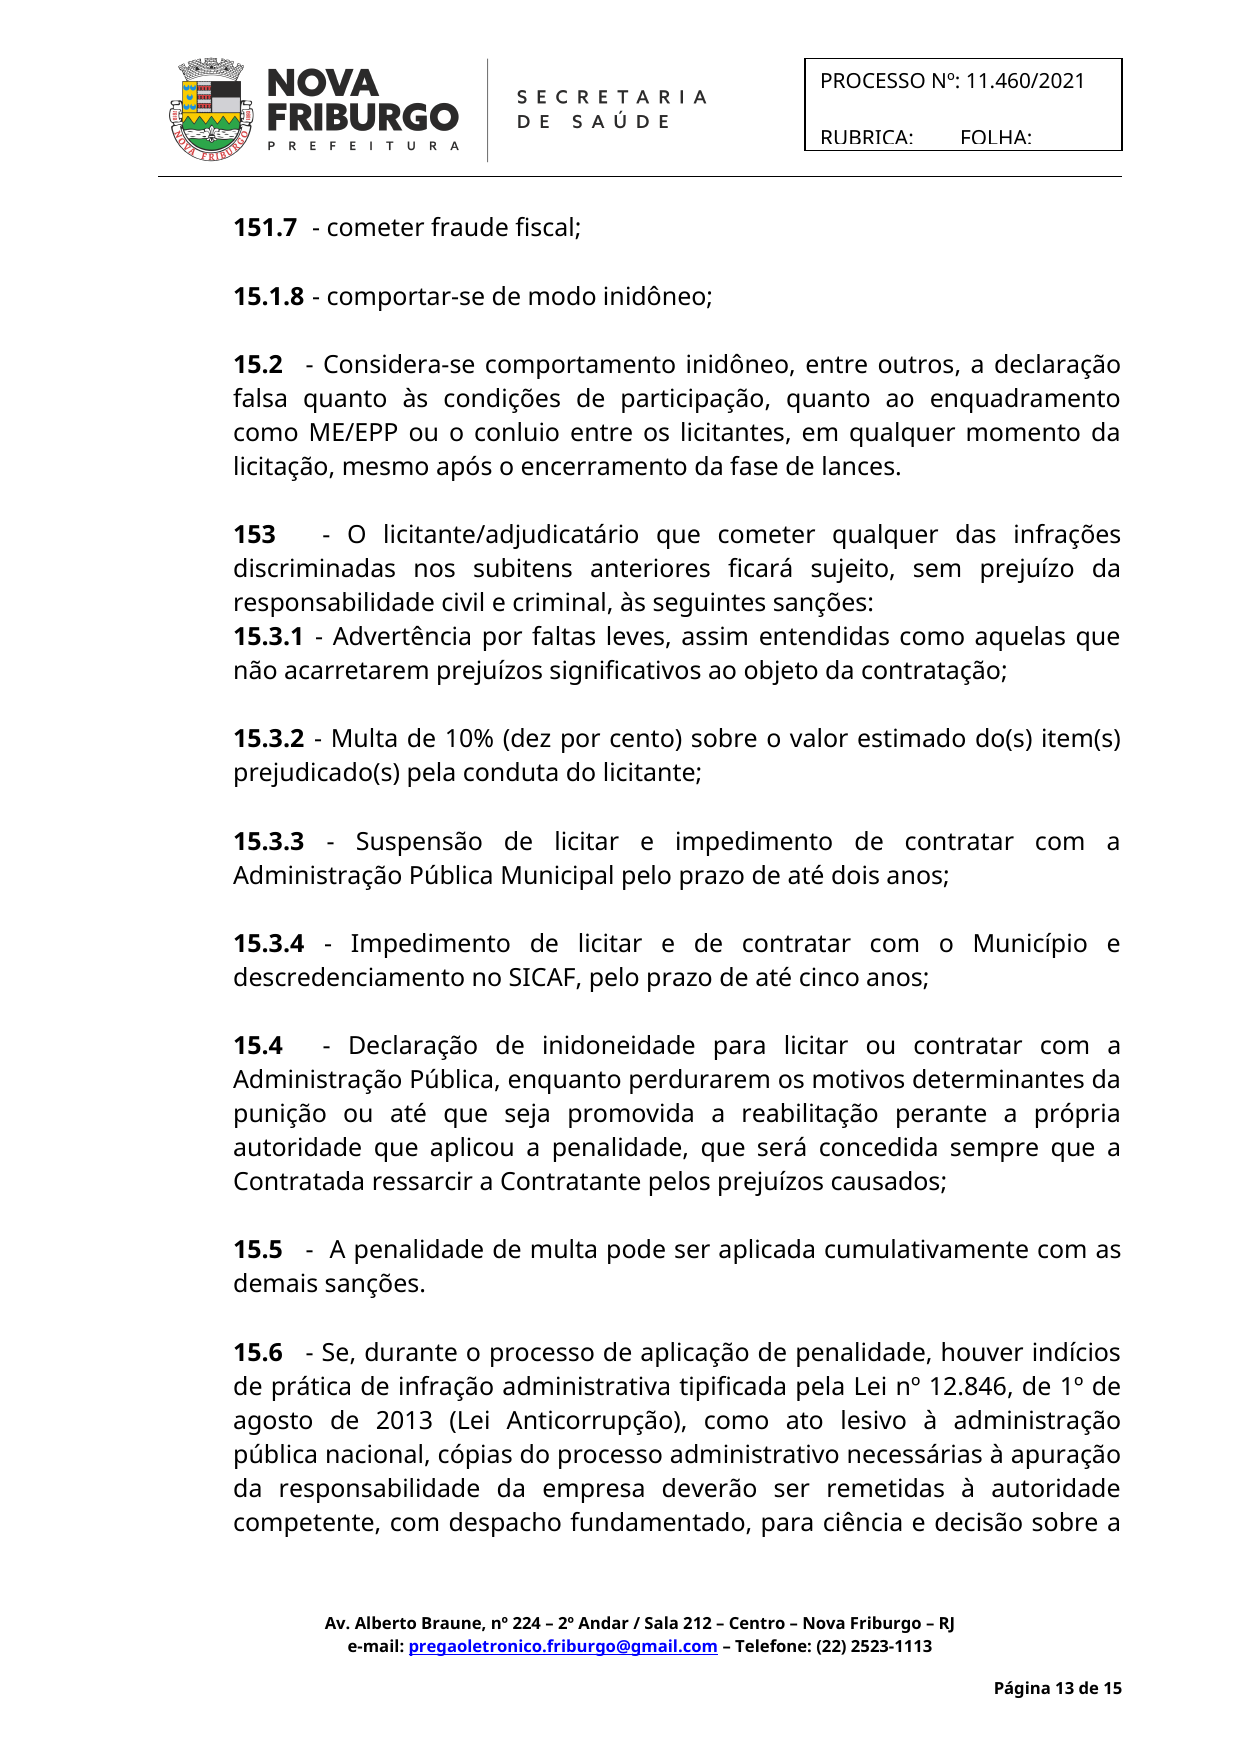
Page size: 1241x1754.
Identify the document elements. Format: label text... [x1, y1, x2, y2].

list 15.3.4 - Impedimento de licitar e de contratar com o Município e descredenciamento no SICAF, pelo prazo de até cinco anos; [233, 925, 1122, 993]
list 15.2 - Considera-se comportamento inidôneo, entre outros, a declaração falsa quanto às condições de participação, quanto ao enquadramento como ME/EPP ou o conluio entre os licitantes, em qualquer momento da licitação, mesmo após o encerramento da fase de lances. [233, 346, 1122, 483]
list 15.4 - Declaração de inidoneidade para licitar ou contratar com a Administração Pública, enquanto perdurarem os motivos determinantes da punição ou até que seja promovida a reabilitação perante a própria autoridade que aplicou a penalidade, que será concedida sempre que a Contratada ressarcir a Contratante pelos prejuízos causados; [233, 1028, 1122, 1198]
picture [157, 48, 722, 174]
list 15.3.2 - Multa de 10% (dez por cento) sobre o valor estimado do(s) item(s) prejudicado(s) pela conduta do licitante; [233, 721, 1122, 789]
list 15.1.8 - comportar-se de modo inidôneo; [233, 278, 1122, 312]
list 15.3.1 - Advertência por faltas leves, assim entendidas como aquelas que não acarretarem prejuízos significativos ao objeto da contratação; [233, 619, 1122, 687]
list 15.5 - A penalidade de multa pode ser aplicada cumulativamente com as demais sanções. [233, 1232, 1122, 1300]
list 153 - O licitante/adjudicatário que cometer qualquer das infrações discriminadas nos subitens anteriores ficará sujeito, sem prejuízo da responsabilidade civil e criminal, às seguintes sanções: [233, 517, 1122, 619]
list 15.3.3 - Suspensão de licitar e impedimento de contratar com a Administração Pública Municipal pelo prazo de até dois anos; [233, 823, 1122, 891]
list 151.7 - cometer fraude fiscal; [233, 210, 1122, 244]
